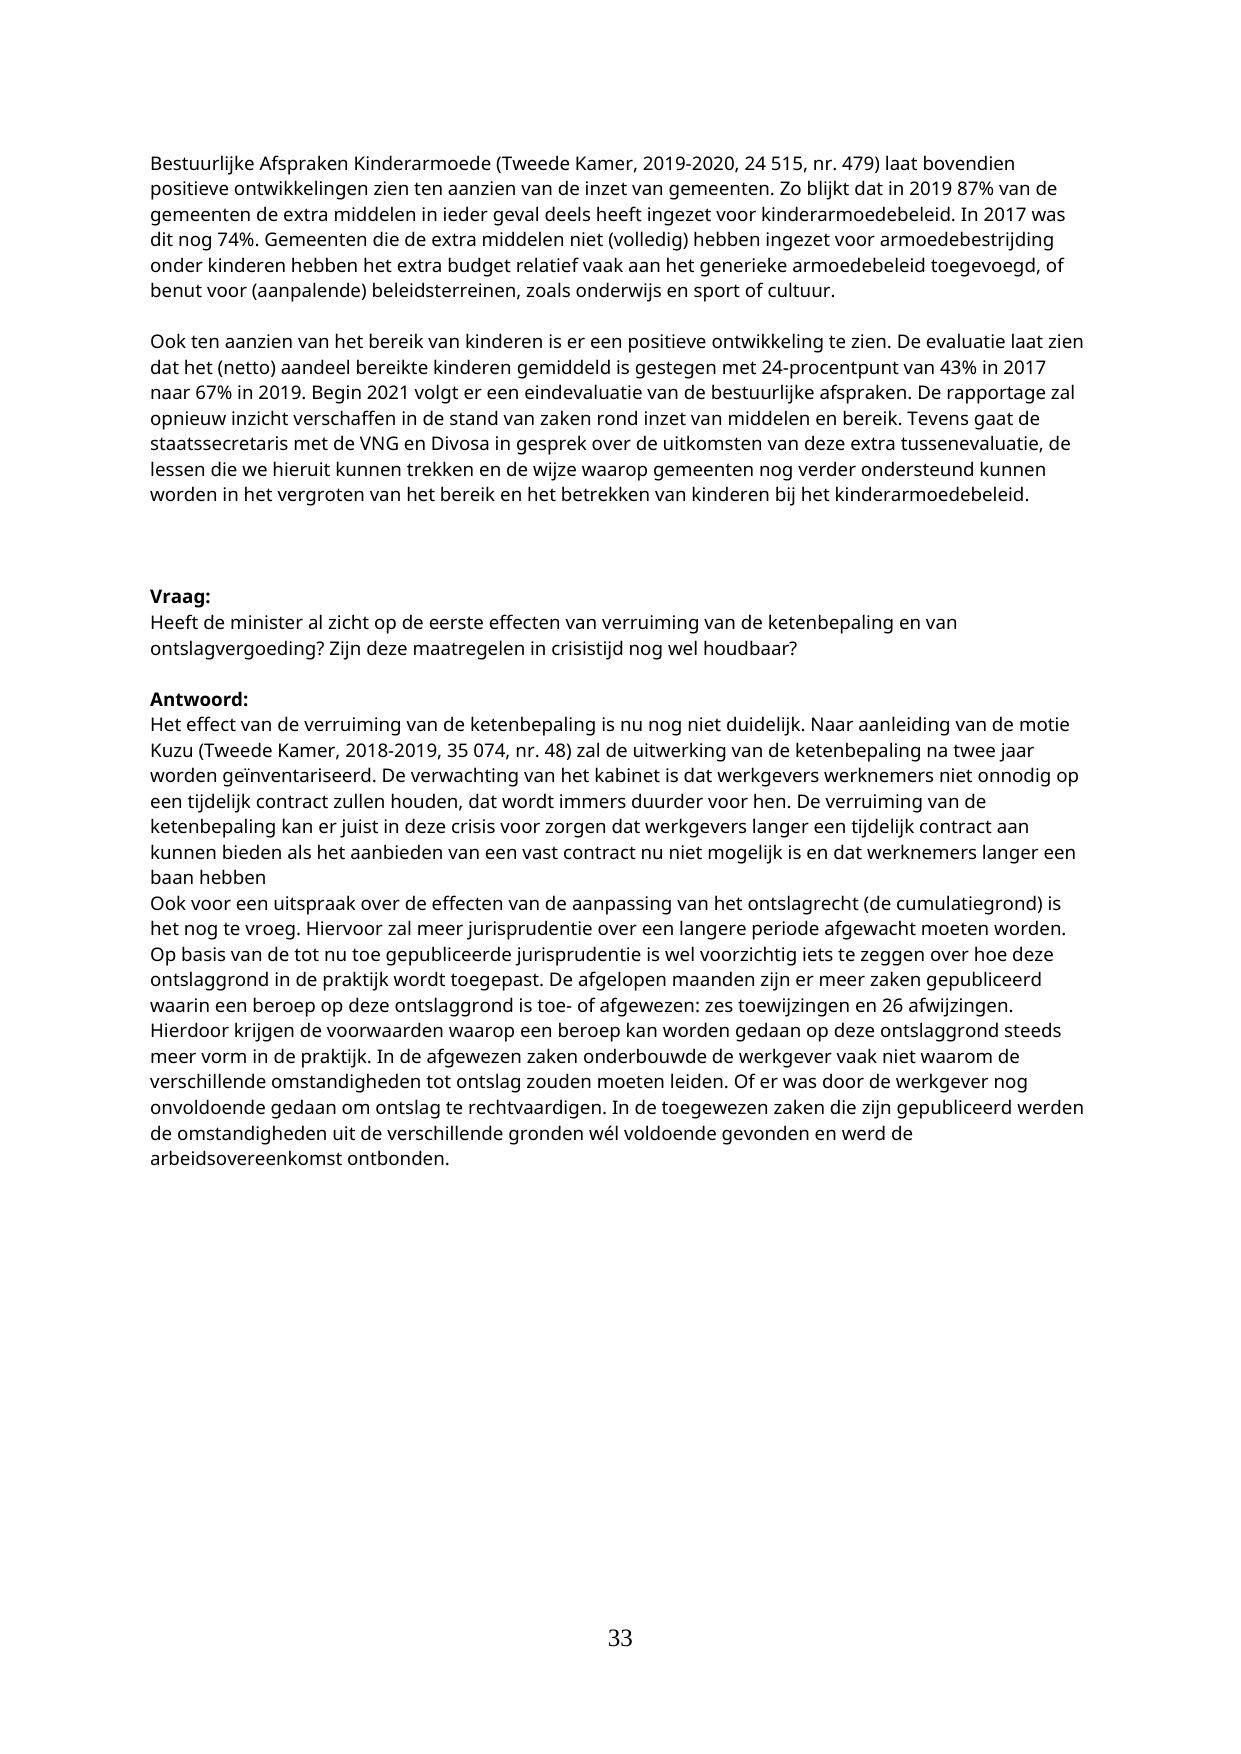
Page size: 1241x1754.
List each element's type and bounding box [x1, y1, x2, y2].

text [150, 150, 1090, 1327]
